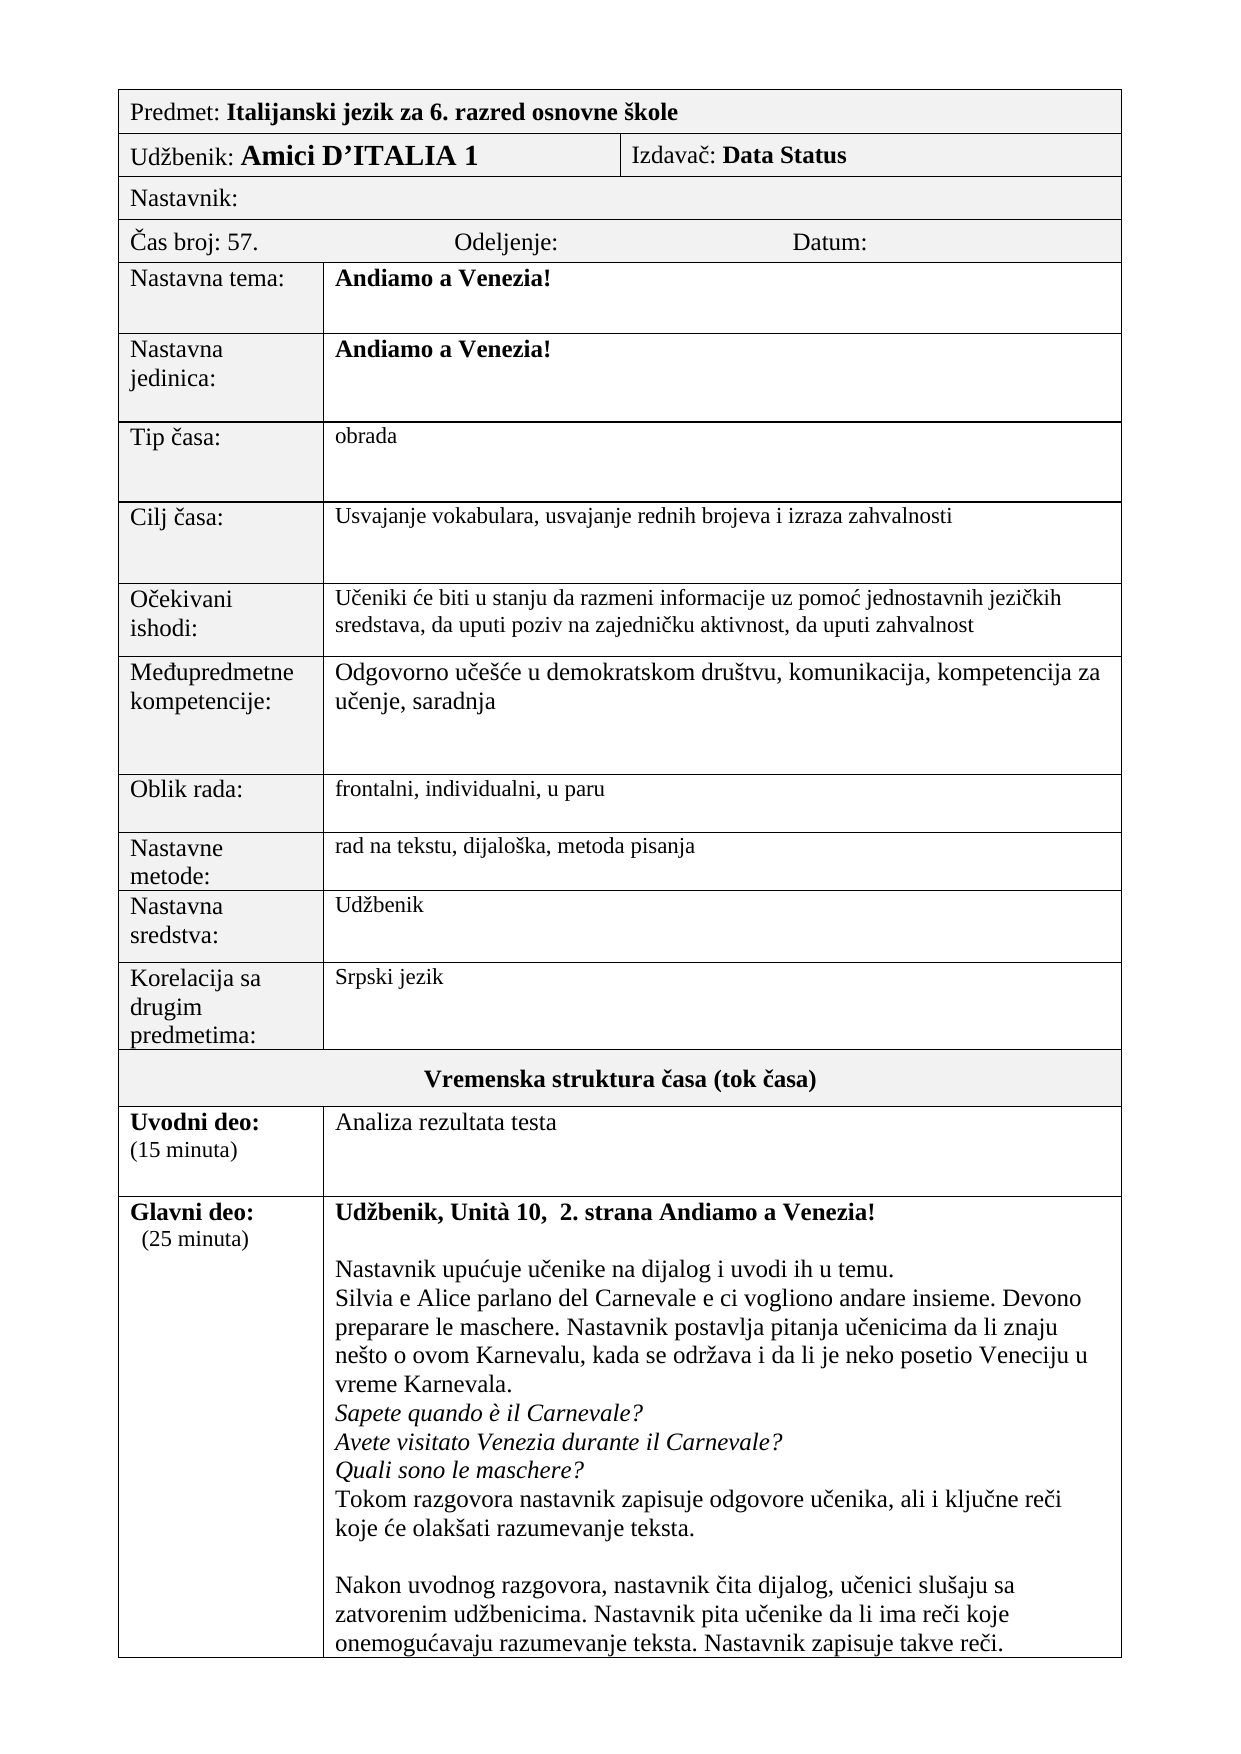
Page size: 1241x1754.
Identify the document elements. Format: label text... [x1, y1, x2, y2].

table_cell Čas broj: 57. [119, 220, 443, 262]
table_cell Oblik rada: [119, 775, 323, 832]
table_cell Usvajanje vokabulara, usvajanje rednih brojeva i izraza zahvalnosti [324, 503, 1121, 583]
table_cell Udžbenik [324, 891, 1121, 962]
table_cell Nastavna jedinica: [119, 334, 323, 421]
table_cell Analiza rezultata testa [324, 1107, 1121, 1196]
table_cell Očekivani ishodi: [119, 584, 323, 656]
table_cell Međupredmetne kompetencije: [119, 657, 323, 773]
table_cell Datum: [781, 220, 1121, 262]
table_cell Srpski jezik [324, 963, 1121, 1049]
table_cell rad na tekstu, dijaloška, metoda pisanja [324, 833, 1121, 890]
table_cell Odgovorno učešće u demokratskom društvu, komunikacija, kompetencija za učenje, saradnja [324, 657, 1121, 773]
table_cell Nastavnik: [119, 177, 1121, 219]
table_cell Cilj časa: [119, 503, 323, 583]
table_cell Korelacija sa drugim predmetima: [119, 963, 323, 1049]
table_cell Udžbenik: Amici D’ITALIA 1 [119, 134, 620, 176]
table_cell Nastavna tema: [119, 263, 323, 333]
table_cell Učeniki će biti u stanju da razmeni informacije uz pomoć jednostavnih jezičkih sredstava, da uputi poziv na zajedničku aktivnost, da uputi zahvalnost [324, 584, 1121, 656]
table_header Predmet: Italijanski jezik za 6. razred osnovne škole [119, 90, 1121, 132]
table_cell Nastavna sredstva: [119, 891, 323, 962]
table_cell Vremenska struktura časa (tok časa) [119, 1050, 1121, 1106]
table_cell frontalni, individualni, u paru [324, 775, 1121, 832]
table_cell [324, 1197, 1121, 1657]
table_cell Odeljenje: [443, 220, 781, 262]
table_cell Andiamo a Venezia! [324, 334, 1121, 421]
table_cell obrada [324, 423, 1121, 501]
table_cell Nastavne metode: [119, 833, 323, 890]
table_cell Uvodni deo: (15 minuta) [119, 1107, 323, 1196]
table_cell Andiamo a Venezia! [324, 263, 1121, 333]
table_cell Izdavač: Data Status [621, 134, 1121, 176]
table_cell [119, 1197, 323, 1657]
table_cell Tip časa: [119, 423, 323, 501]
